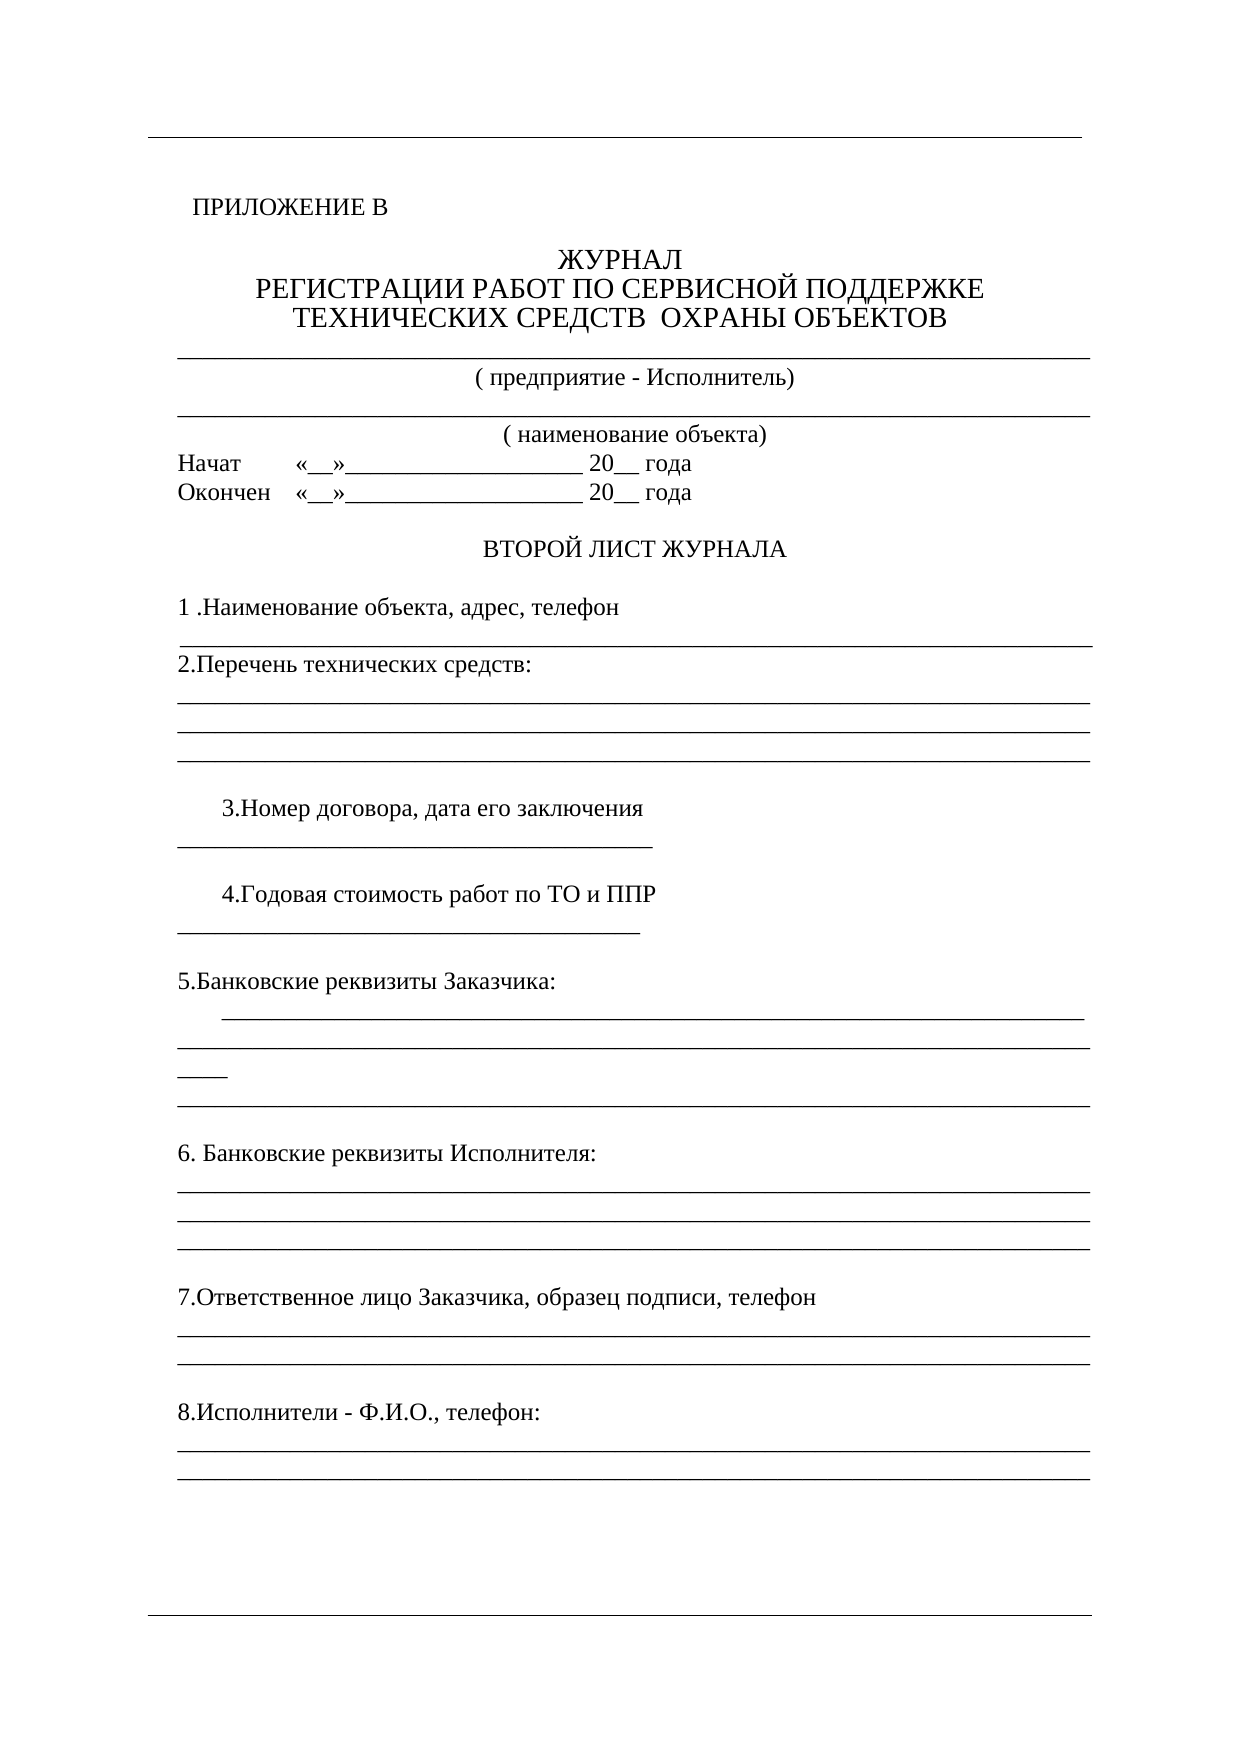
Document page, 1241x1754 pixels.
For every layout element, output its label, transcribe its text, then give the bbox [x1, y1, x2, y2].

text 7.Ответственное лицо Заказчика, образец подписи, телефон [148, 1282, 1092, 1311]
text ВТОРОЙ ЛИСТ ЖУРНАЛА [148, 534, 1092, 563]
text ЖУРНАЛ РЕГИСТРАЦИИ РАБОТ ПО СЕРВИСНОЙ ПОДДЕРЖКЕ ТЕХНИЧЕСКИХ СРЕДСТВ ОХРАНЫ ОБЪЕКТОВ [148, 246, 1092, 333]
subtitle ПРИЛОЖЕНИЕ В [148, 192, 1092, 221]
text _________________________________________________________________________ [148, 391, 1092, 419]
text 2.Перечень технических средств: [148, 649, 1092, 678]
text _________________________________________________________________________ [148, 1196, 1092, 1224]
text _________________________________________________________________________ [148, 707, 1092, 736]
text Окончен «__»___________________ 20__ года [148, 477, 1092, 506]
text 4.Годовая стоимость работ по ТО и ППР _____________________________________ [177, 879, 1092, 937]
text 8.Исполнители - Ф.И.О., телефон: [148, 1397, 1092, 1426]
text _________________________________________________________________________ [148, 1426, 1092, 1454]
text _________________________________________________________________________ [148, 1339, 1092, 1368]
text ( предприятие - Исполнитель) [148, 362, 1092, 391]
text _________________________________________________________________________ [148, 333, 1092, 362]
text _________________________________________________________________________ [148, 1224, 1092, 1253]
text _________________________________________________________________________ [148, 736, 1092, 764]
text 1 .Наименование объекта, адрес, телефон _________________________________________________________________________ [177, 592, 1092, 649]
text _________________________________________________________________________ [148, 1311, 1092, 1339]
text __________________________________________________________________________________________________________________________________________________ [177, 994, 1092, 1081]
text _________________________________________________________________________ [148, 1167, 1092, 1196]
text _________________________________________________________________________ [148, 678, 1092, 707]
text 6. Банковские реквизиты Исполнителя: [148, 1138, 1092, 1167]
text ( наименование объекта) [148, 419, 1092, 448]
text Начат «__»___________________ 20__ года [148, 448, 1092, 477]
text 5.Банковские реквизиты Заказчика: [148, 966, 1092, 994]
text _________________________________________________________________________ [148, 1081, 1092, 1109]
text _________________________________________________________________________ [148, 1454, 1092, 1483]
text 3.Номер договора, дата его заключения ______________________________________ [177, 793, 1092, 851]
